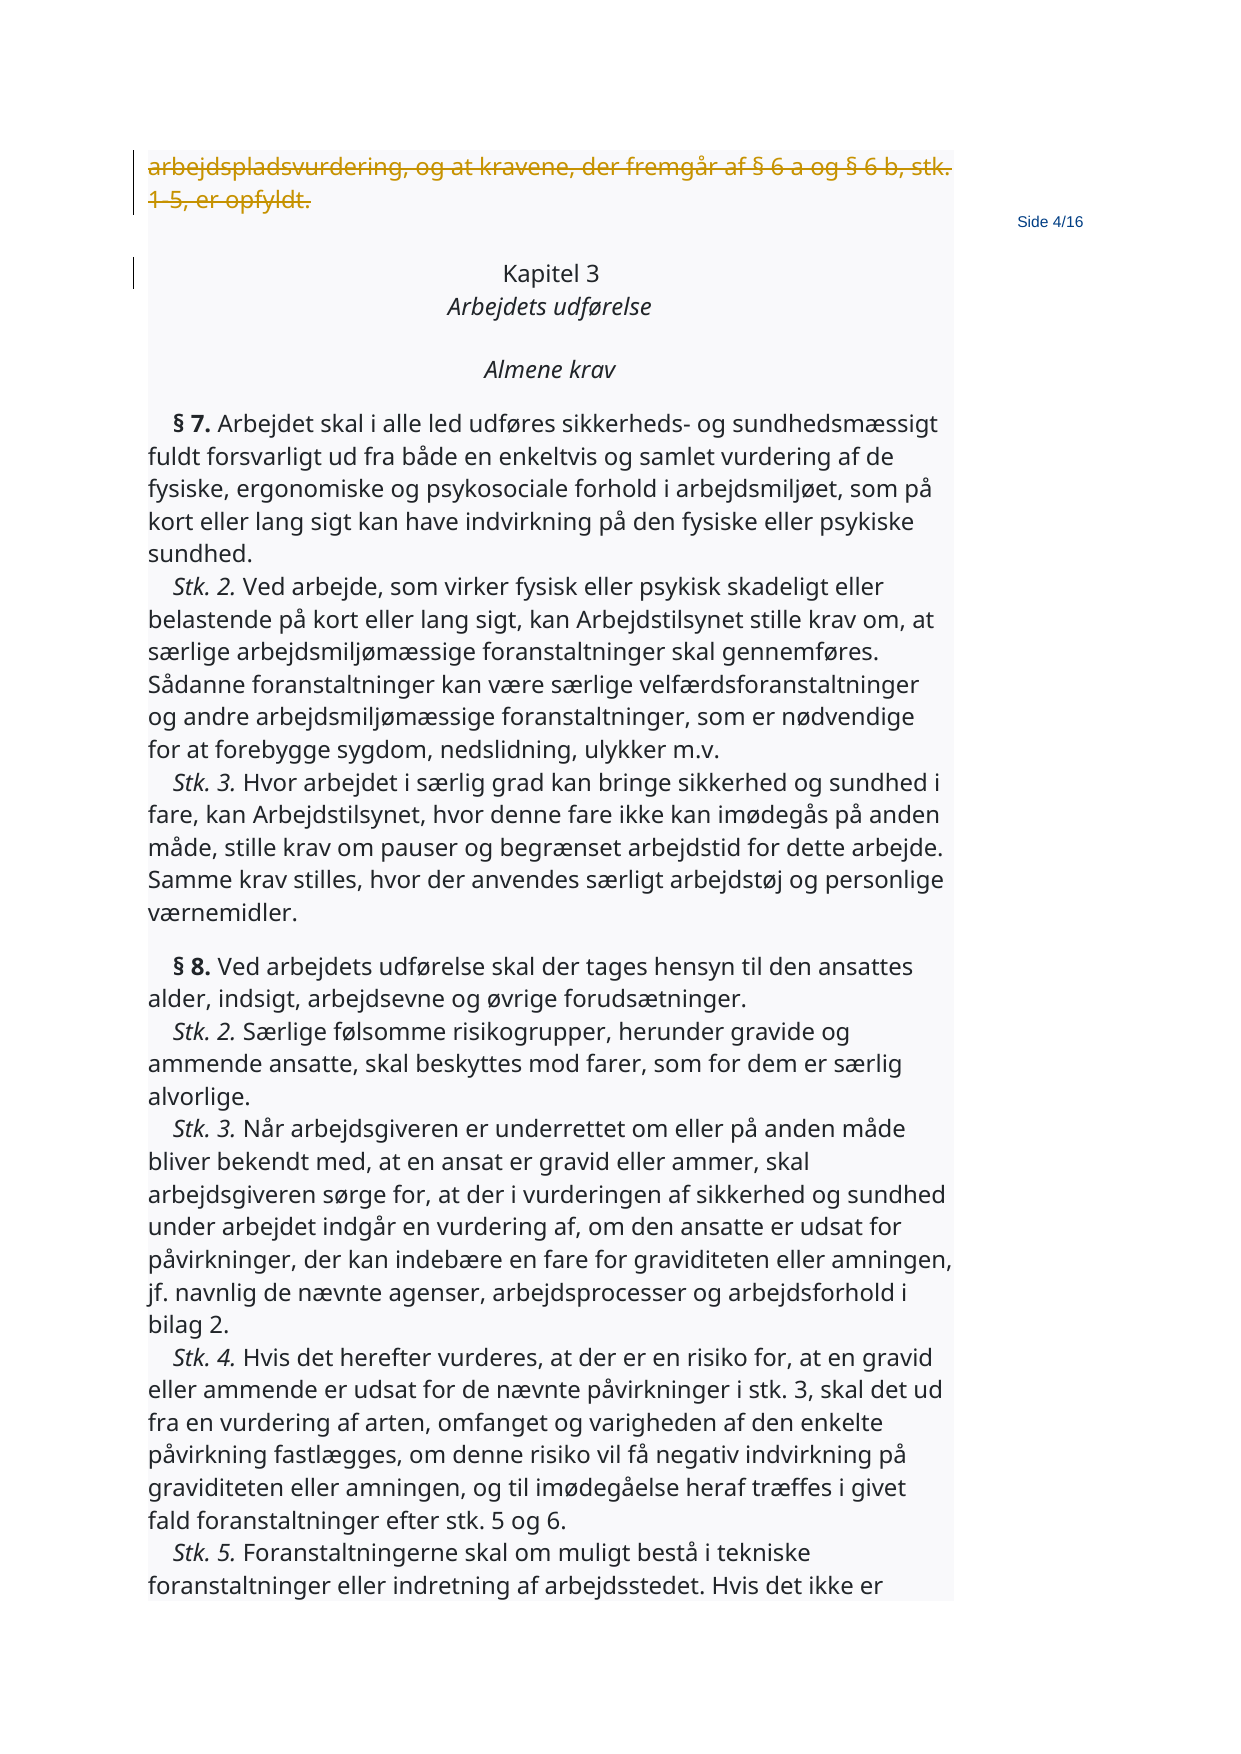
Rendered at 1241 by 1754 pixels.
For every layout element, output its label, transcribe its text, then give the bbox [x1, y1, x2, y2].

text Arbejdets udførelse [148, 289, 954, 322]
text § 7. Arbejdet skal i alle led udføres sikkerheds- og sundhedsmæssigt fuldt forsvarligt ud fra både en enkeltvis og samlet vurdering af de fysiske, ergonomiske og psykosociale forhold i arbejdsmiljøet, som på kort eller lang sigt kan have indvirkning på den fysiske eller psykiske sundhed. [148, 407, 954, 570]
text Kapitel 3 [148, 257, 954, 289]
text Stk. 2. Særlige følsomme risikogrupper, herunder gravide og ammende ansatte, skal beskyttes mod farer, som for dem er særlig alvorlige. [148, 1014, 954, 1112]
text § 8. Ved arbejdets udførelse skal der tages hensyn til den ansattes alder, indsigt, arbejdsevne og øvrige forudsætninger. [148, 949, 954, 1014]
text Stk. 2. Ved arbejde, som virker fysisk eller psykisk skadeligt eller belastende på kort eller lang sigt, kan Arbejdstilsynet stille krav om, at særlige arbejdsmiljømæssige foranstaltninger skal gennemføres. Sådanne foranstaltninger kan være særlige velfærdsforanstaltninger og andre arbejdsmiljømæssige foranstaltninger, som er nødvendige for at forebygge sygdom, nedslidning, ulykker m.v. [148, 570, 954, 765]
text Stk. 4. Hvis det herefter vurderes, at der er en risiko for, at en gravid eller ammende er udsat for de nævnte påvirkninger i stk. 3, skal det ud fra en vurdering af arten, omfanget og varigheden af den enkelte påvirkning fastlægges, om denne risiko vil få negativ indvirkning på graviditeten eller amningen, og til imødegåelse heraf træffes i givet fald foranstaltninger efter stk. 5 og 6. [148, 1341, 954, 1536]
text Almene krav [148, 353, 954, 386]
text Stk. 3. Hvor arbejdet i særlig grad kan bringe sikkerhed og sundhed i fare, kan Arbejdstilsynet, hvor denne fare ikke kan imødegås på anden måde, stille krav om pauser og begrænset arbejdstid for dette arbejde. Samme krav stilles, hvor der anvendes særligt arbejdstøj og personlige værnemidler. [148, 765, 954, 928]
text Stk. 3. Når arbejdsgiveren er underrettet om eller på anden måde bliver bekendt med, at en ansat er gravid eller ammer, skal arbejdsgiveren sørge for, at der i vurderingen af sikkerhed og sundhed under arbejdet indgår en vurdering af, om den ansatte er udsat for påvirkninger, der kan indebære en fare for graviditeten eller amningen, jf. navnlig de nævnte agenser, arbejdsprocesser og arbejdsforhold i bilag 2. [148, 1112, 954, 1341]
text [148, 1536, 954, 1601]
